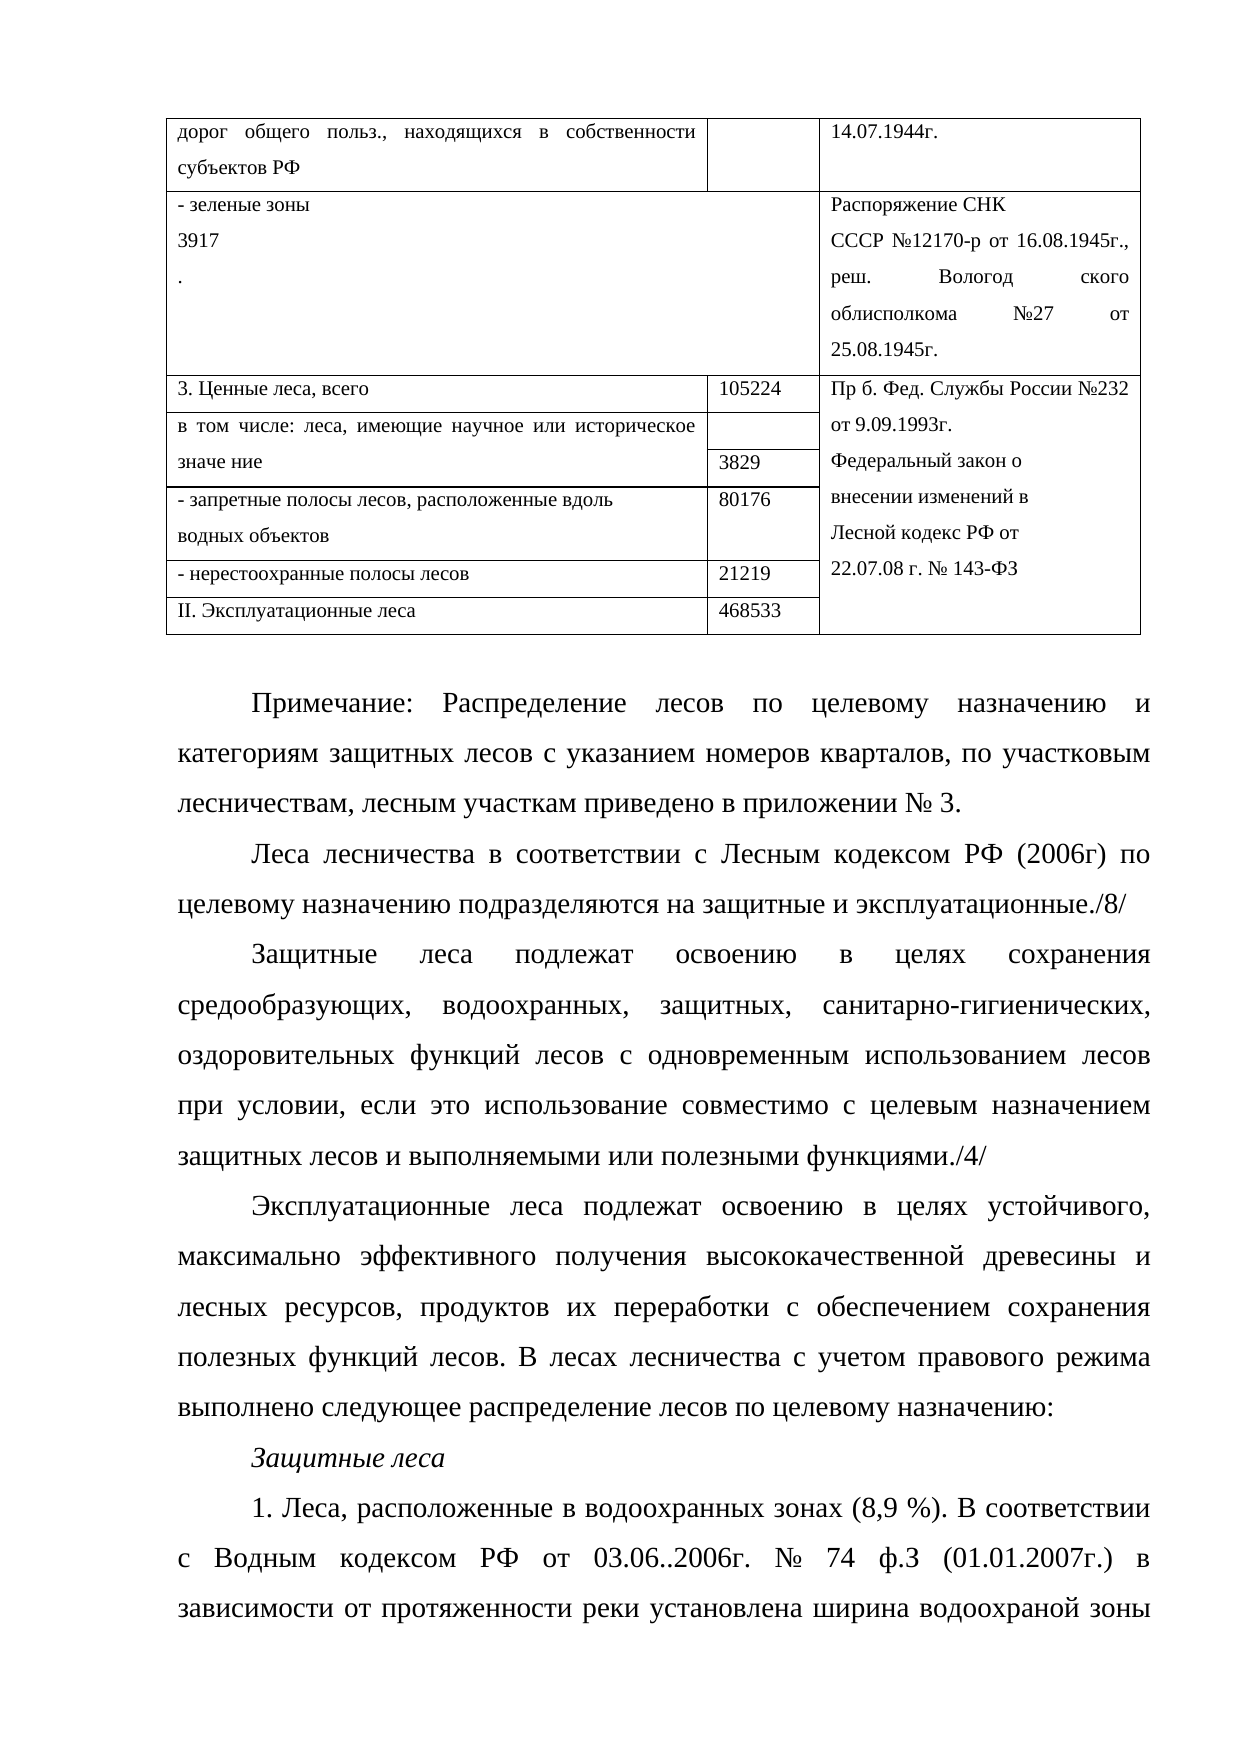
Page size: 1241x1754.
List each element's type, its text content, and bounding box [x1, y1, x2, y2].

table_cell в том числе: леса, имеющие научное или историческое значе ние [167, 413, 707, 486]
table_cell [708, 413, 819, 449]
text Защитные леса подлежат освоению в целях сохранения средообразующих, водоохранных, защитных, санитарно-гигиенических, оздоровительных функций лесов с одновременным использованием лесов при условии, если это использование совместимо с целевым назначением защитных лесов и выполняемыми или полезными функциями./4/ [177, 937, 1152, 1171]
table_cell II. Эксплуатационные леса [167, 598, 707, 634]
table_cell 21219 [708, 561, 819, 597]
table_cell - запретные полосы лесов, расположенные вдоль водных объектов [167, 488, 707, 559]
table_cell - нерестоохранные полосы лесов [167, 561, 707, 597]
text Защитные леса [177, 1440, 1152, 1473]
table_cell 3. Ценные леса, всего [167, 376, 707, 412]
table_cell 80176 [708, 488, 819, 559]
table_cell 3829 [708, 450, 819, 486]
text Эксплуатационные леса подлежат освоению в целях устойчивого, максимально эффективного получения высококачественной древесины и лесных ресурсов, продуктов их переработки с обеспечением сохранения полезных функций лесов. В лесах лесничества с учетом правового режима выполнено следующее распределение лесов по целевому назначению: [177, 1188, 1152, 1423]
text Леса лесничества в соответствии с Лесным кодексом РФ (2006г) по целевому назначению подразделяются на защитные и эксплуатационные./8/ [177, 836, 1152, 920]
table_cell [708, 119, 819, 191]
table_cell Пр б. Фед. Службы России №232 от 9.09.1993г. Федеральный закон о внесении изменений в Лесной кодекс РФ от 22.07.08 г. № 143-ФЗ [820, 376, 1140, 634]
table_cell 105224 [708, 376, 819, 412]
text Примечание: Распределение лесов по целевому назначению и категориям защитных лесов с указанием номеров кварталов, по участковым лесничествам, лесным участкам приведено в приложении № 3. [177, 685, 1152, 819]
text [177, 1490, 1152, 1624]
table_cell 468533 [708, 598, 819, 634]
table_cell Распоряжение СНК СССР №12170-р от 16.08.1945г., реш. Вологод ского облисполкома №27 от 25.08.1945г. [820, 192, 1140, 375]
table_cell - зеленые зоны 3917 . [167, 192, 819, 375]
